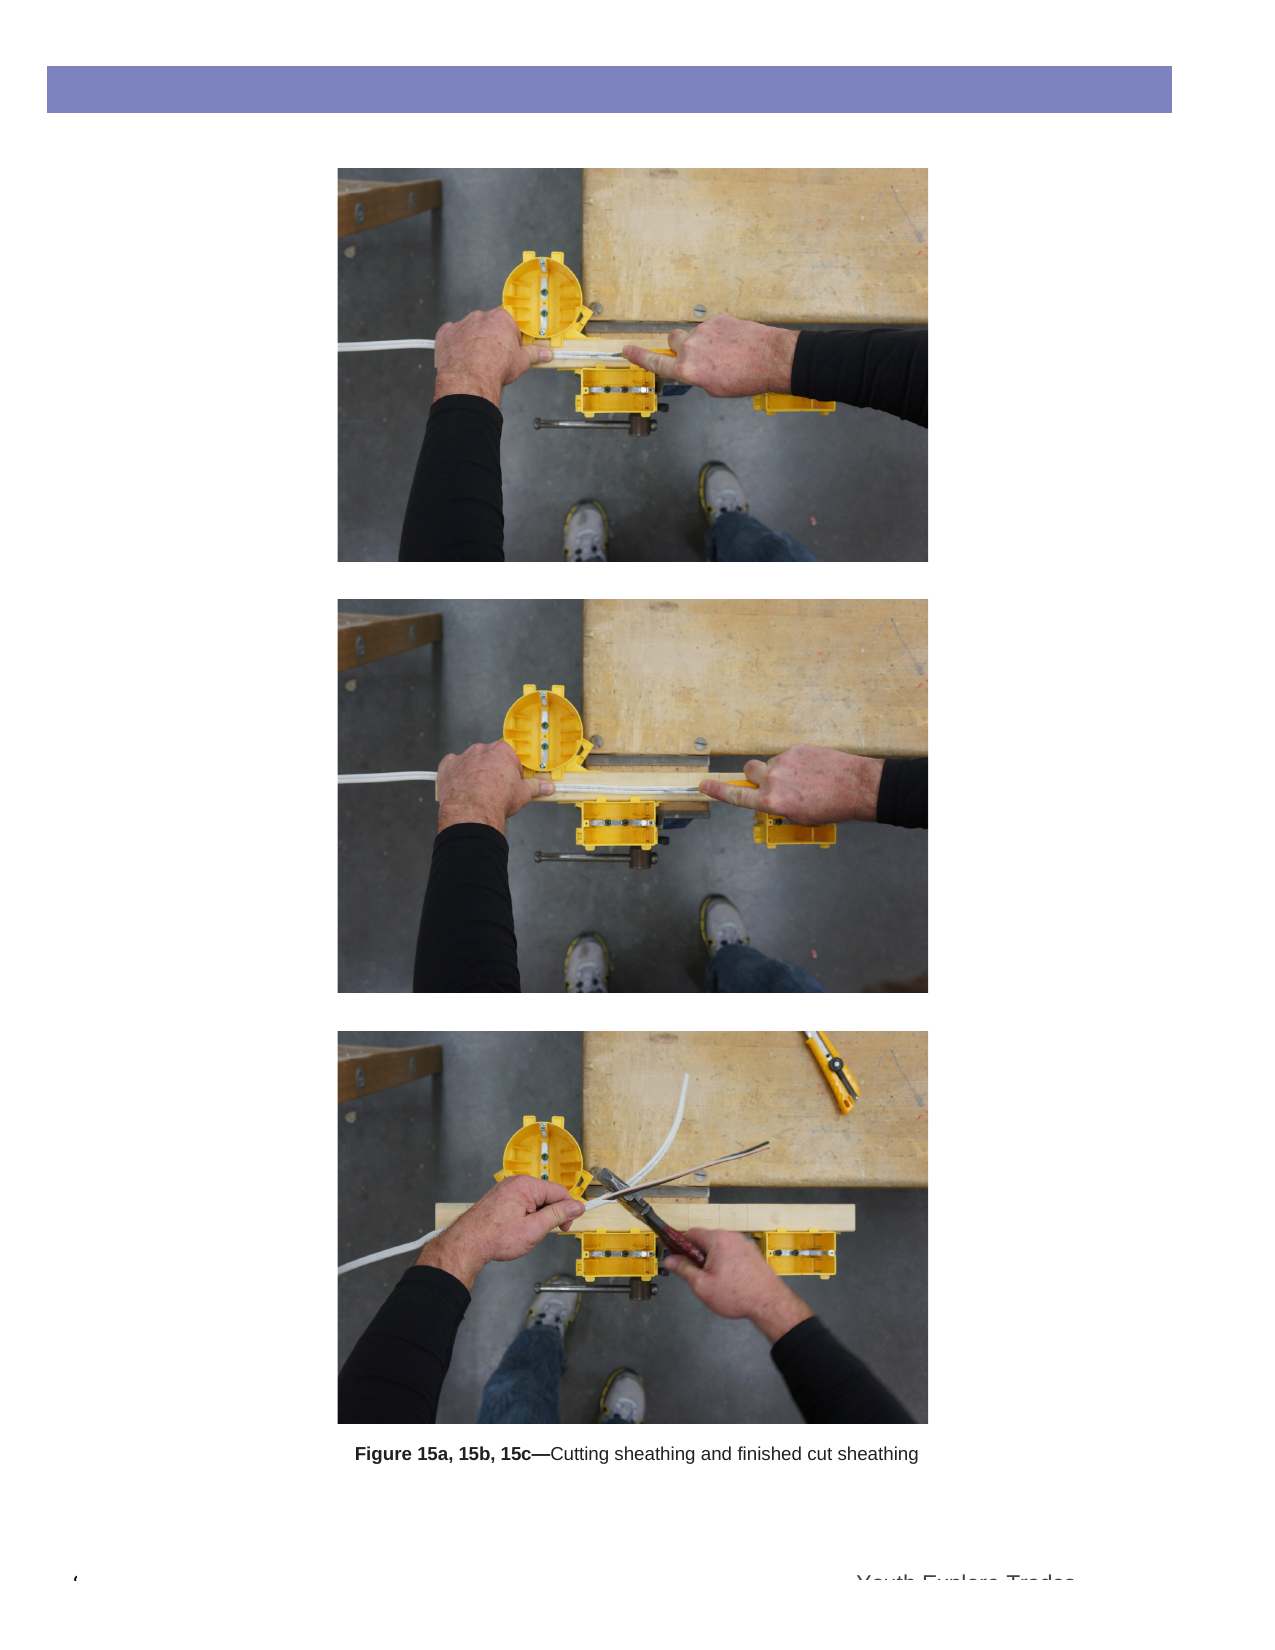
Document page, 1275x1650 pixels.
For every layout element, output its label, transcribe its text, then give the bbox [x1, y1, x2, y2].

picture [337, 599, 929, 993]
picture [337, 1031, 929, 1424]
picture [337, 168, 929, 562]
text Figure 15a, 15b, 15c—Cutting sheathing and finished cut sheathing [354, 1443, 1183, 1464]
